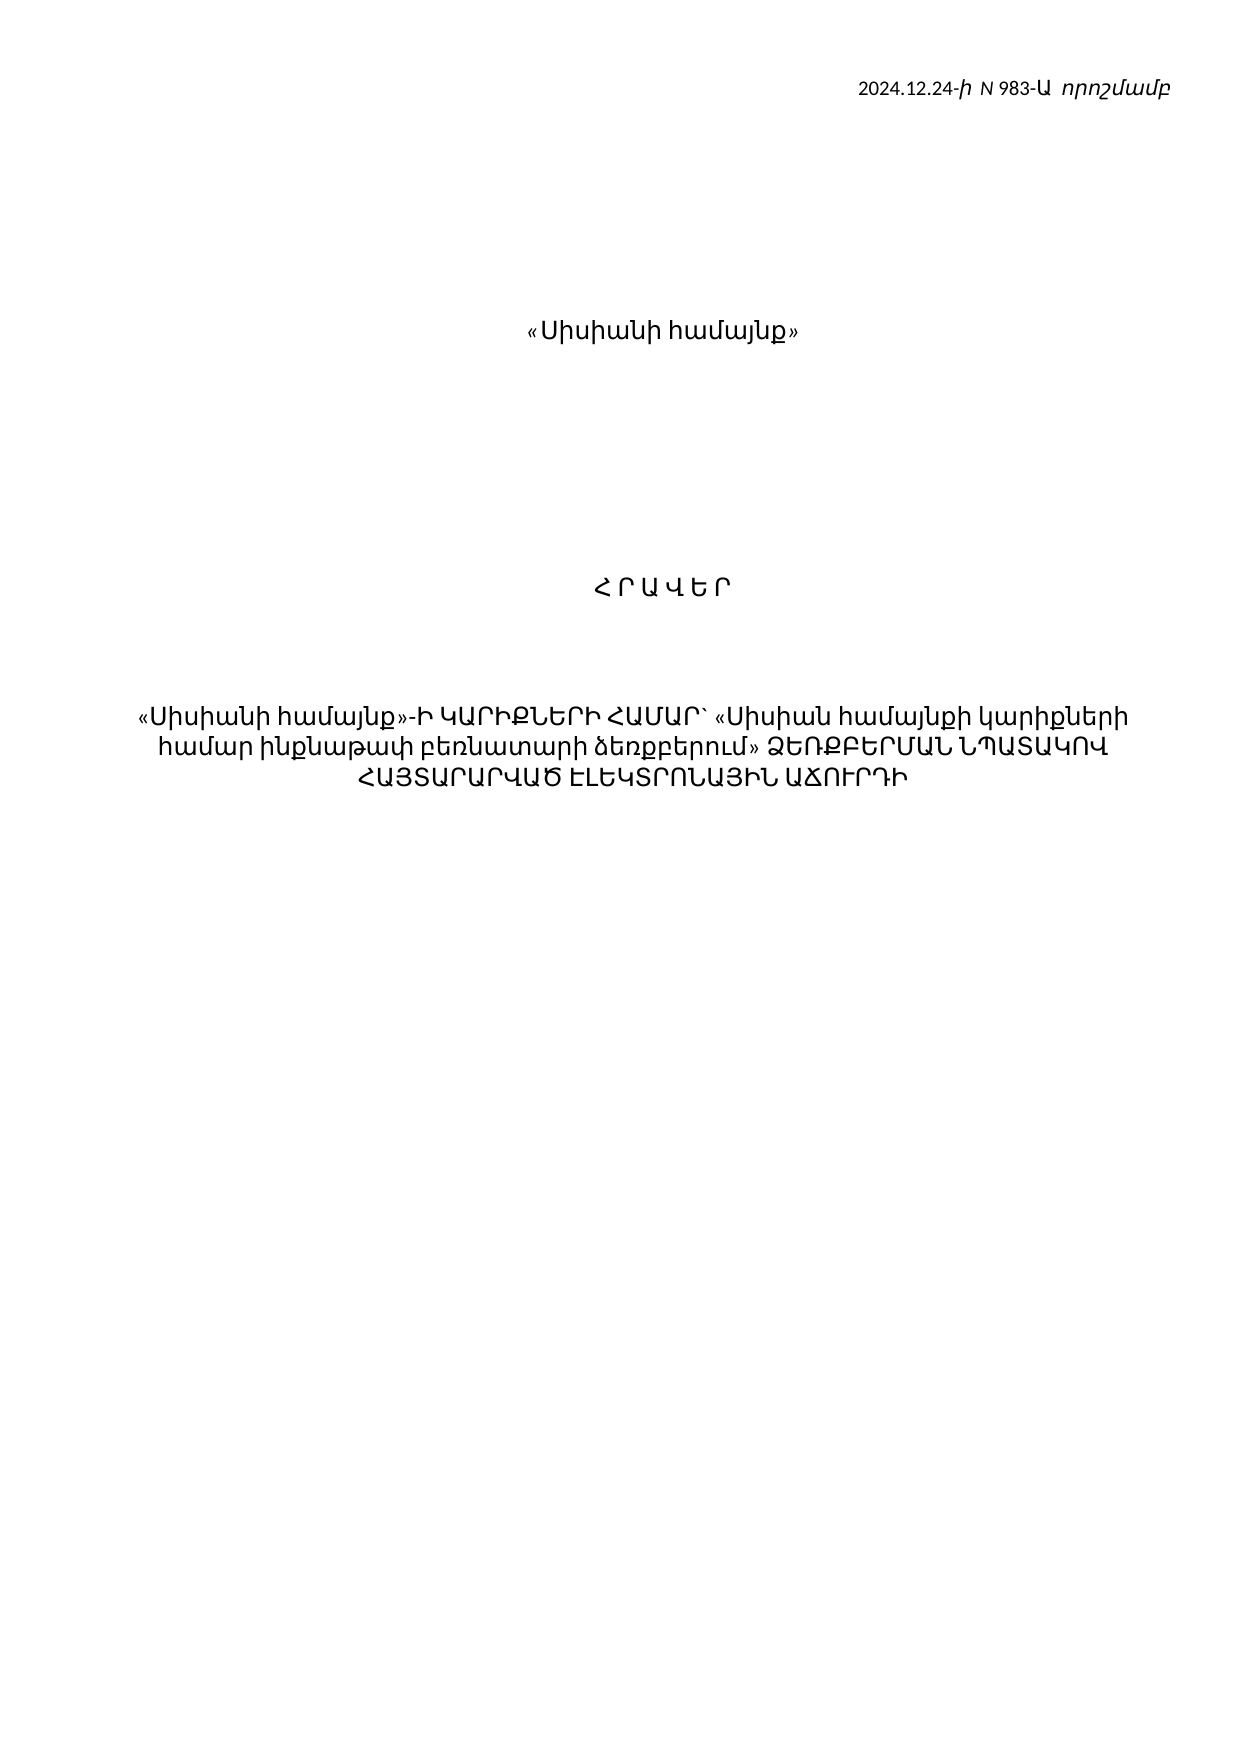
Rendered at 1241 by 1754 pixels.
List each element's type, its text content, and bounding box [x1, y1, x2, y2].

text 2024.12.24 -ի N 983-Ա որոշմամբ [94, 75, 1171, 100]
text «Սիսիանի համայնք»-Ի ԿԱՐԻՔՆԵՐԻ ՀԱՄԱՐ` «Սիսիան համայնքի կարիքների համար ինքնաթափ բեռնատարի ձեռքբերում» ՁԵՌՔԲԵՐՄԱՆ ՆՊԱՏԱԿՈՎ ՀԱՅՏԱՐԱՐՎԱԾ ԷԼԵԿՏՐՈՆԱՅԻՆ ԱՃՈՒՐԴԻ [94, 701, 1172, 792]
text Հ Ր Ա Վ Ե Ր [94, 572, 1172, 602]
text « Սիսիանի համայնք» [94, 316, 1172, 346]
